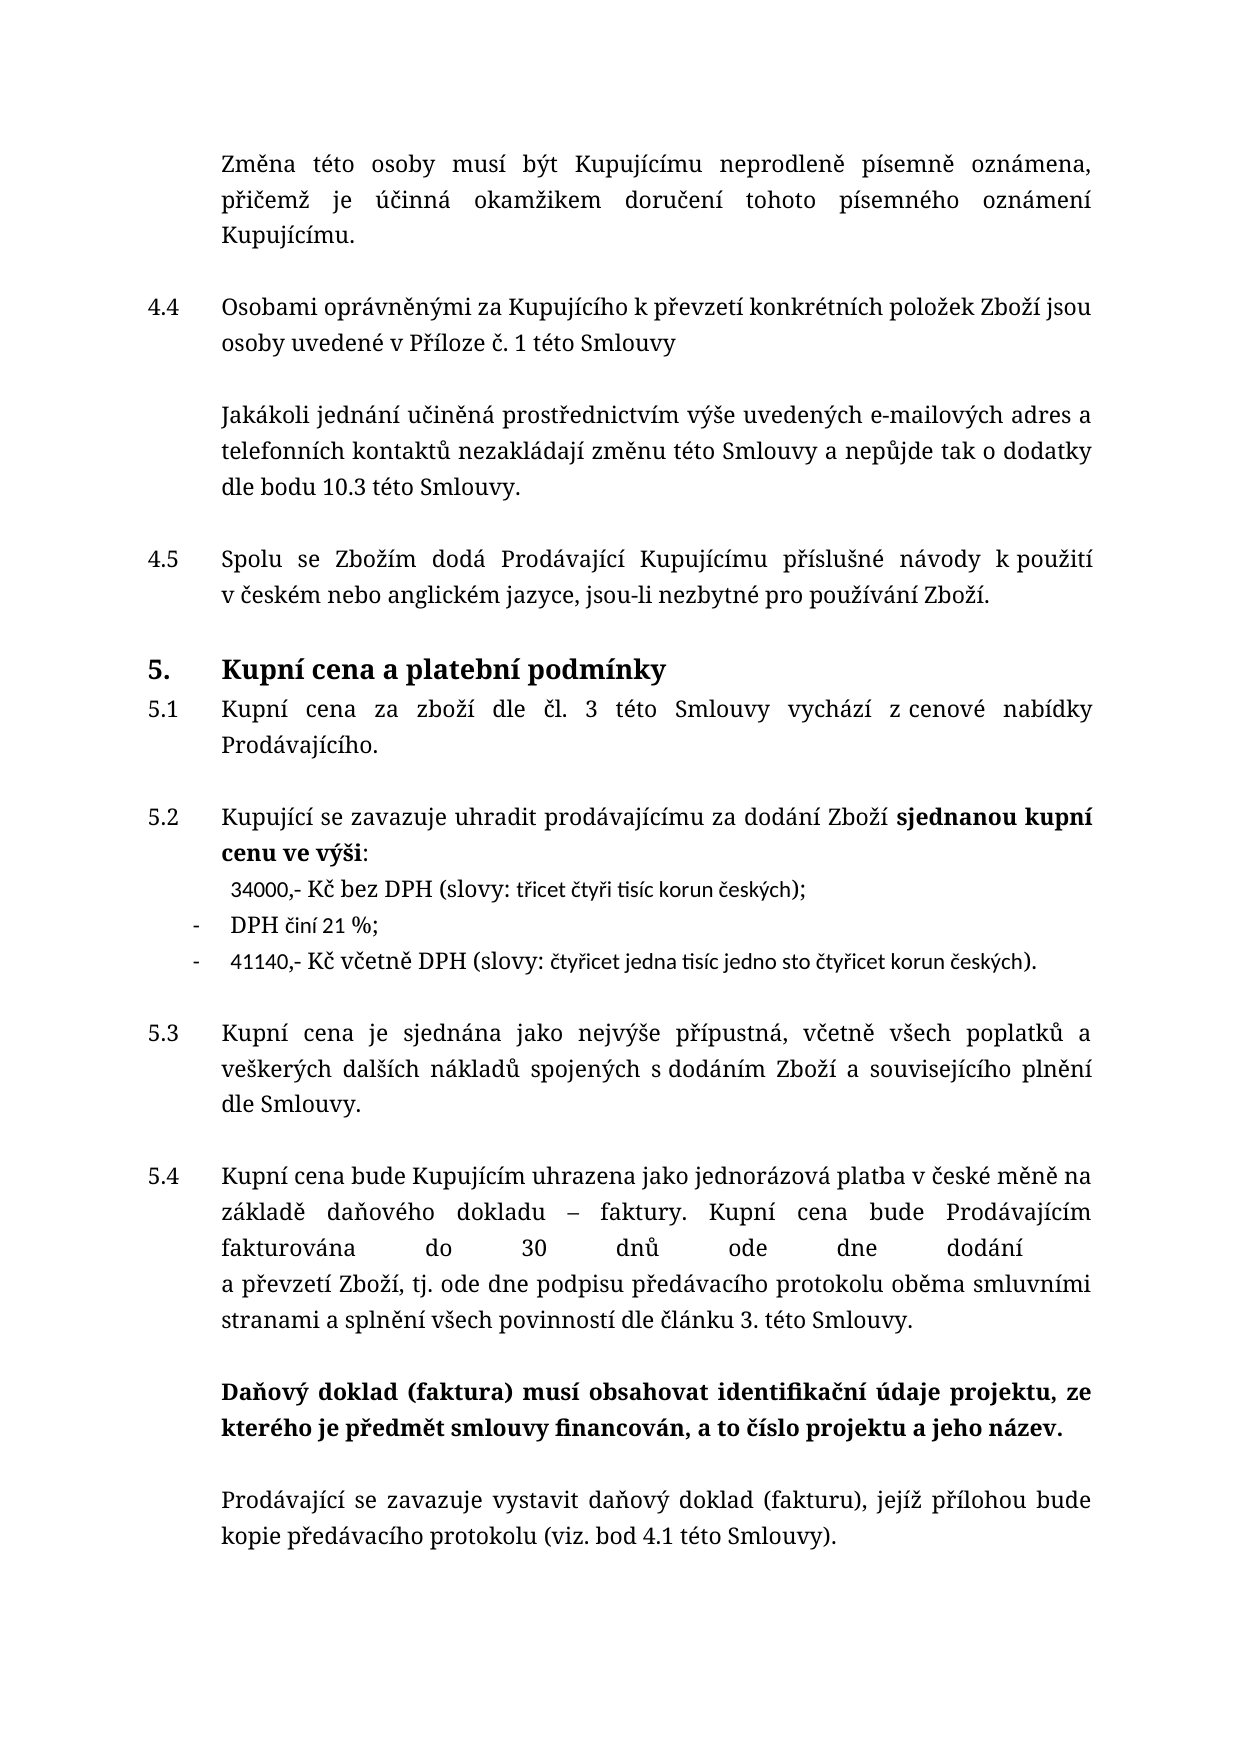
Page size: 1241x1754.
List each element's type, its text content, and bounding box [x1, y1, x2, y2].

text 5.3 Kupní cena je sjednána jako nejvýše přípustná, včetně všech poplatků a veškerých dalších nákladů spojených s dodáním Zboží a souvisejícího plnění dle Smlouvy. [148, 1017, 1093, 1120]
text 5.1 Kupní cena za zboží dle čl. 3 této Smlouvy vychází z cenové nabídky Prodávajícího. [148, 693, 1093, 760]
text 4.5 Spolu se Zbožím dodá Prodávající Kupujícímu příslušné návody k použití v českém nebo anglickém jazyce, jsou-li nezbytné pro používání Zboží. [148, 543, 1093, 610]
list 41140,- Kč včetně DPH (slovy: čtyřicet jedna tisíc jedno sto čtyřicet korun českých). [193, 945, 1093, 976]
text Změna této osoby musí být Kupujícímu neprodleně písemně oznámena, přičemž je účinná okamžikem doručení tohoto písemného oznámení Kupujícímu. [148, 148, 1093, 251]
text 5. Kupní cena a platební podmínky [148, 651, 1093, 688]
list DPH činí 21 %; [193, 909, 1093, 940]
text 4.4 Osobami oprávněnými za Kupujícího k převzetí konkrétních položek Zboží jsou osoby uvedené v Příloze č. 1 této Smlouvy [148, 291, 1093, 358]
list 34000,- Kč bez DPH (slovy: třicet čtyři tisíc korun českých); [230, 873, 1093, 904]
text Prodávající se zavazuje vystavit daňový doklad (fakturu), jejíž přílohou bude kopie předávacího protokolu (viz. bod 4.1 této Smlouvy). [221, 1484, 1093, 1551]
text 5.2 Kupující se zavazuje uhradit prodávajícímu za dodání Zboží sjednanou kupní cenu ve výši: [148, 801, 1093, 868]
text 5.4 Kupní cena bude Kupujícím uhrazena jako jednorázová platba v české měně na základě daňového dokladu – faktury. Kupní cena bude Prodávajícím fakturována do 30 dnů ode dne dodání a převzetí Zboží, tj. ode dne podpisu předávacího protokolu oběma smluvními stranami a splnění všech povinností dle článku 3. této Smlouvy. [148, 1160, 1093, 1335]
text Daňový doklad (faktura) musí obsahovat identifikační údaje projektu, ze kterého je předmět smlouvy financován, a to číslo projektu a jeho název. [221, 1376, 1093, 1443]
text Jakákoli jednání učiněná prostřednictvím výše uvedených e-mailových adres a telefonních kontaktů nezakládají změnu této Smlouvy a nepůjde tak o dodatky dle bodu 10.3 této Smlouvy. [221, 399, 1093, 502]
